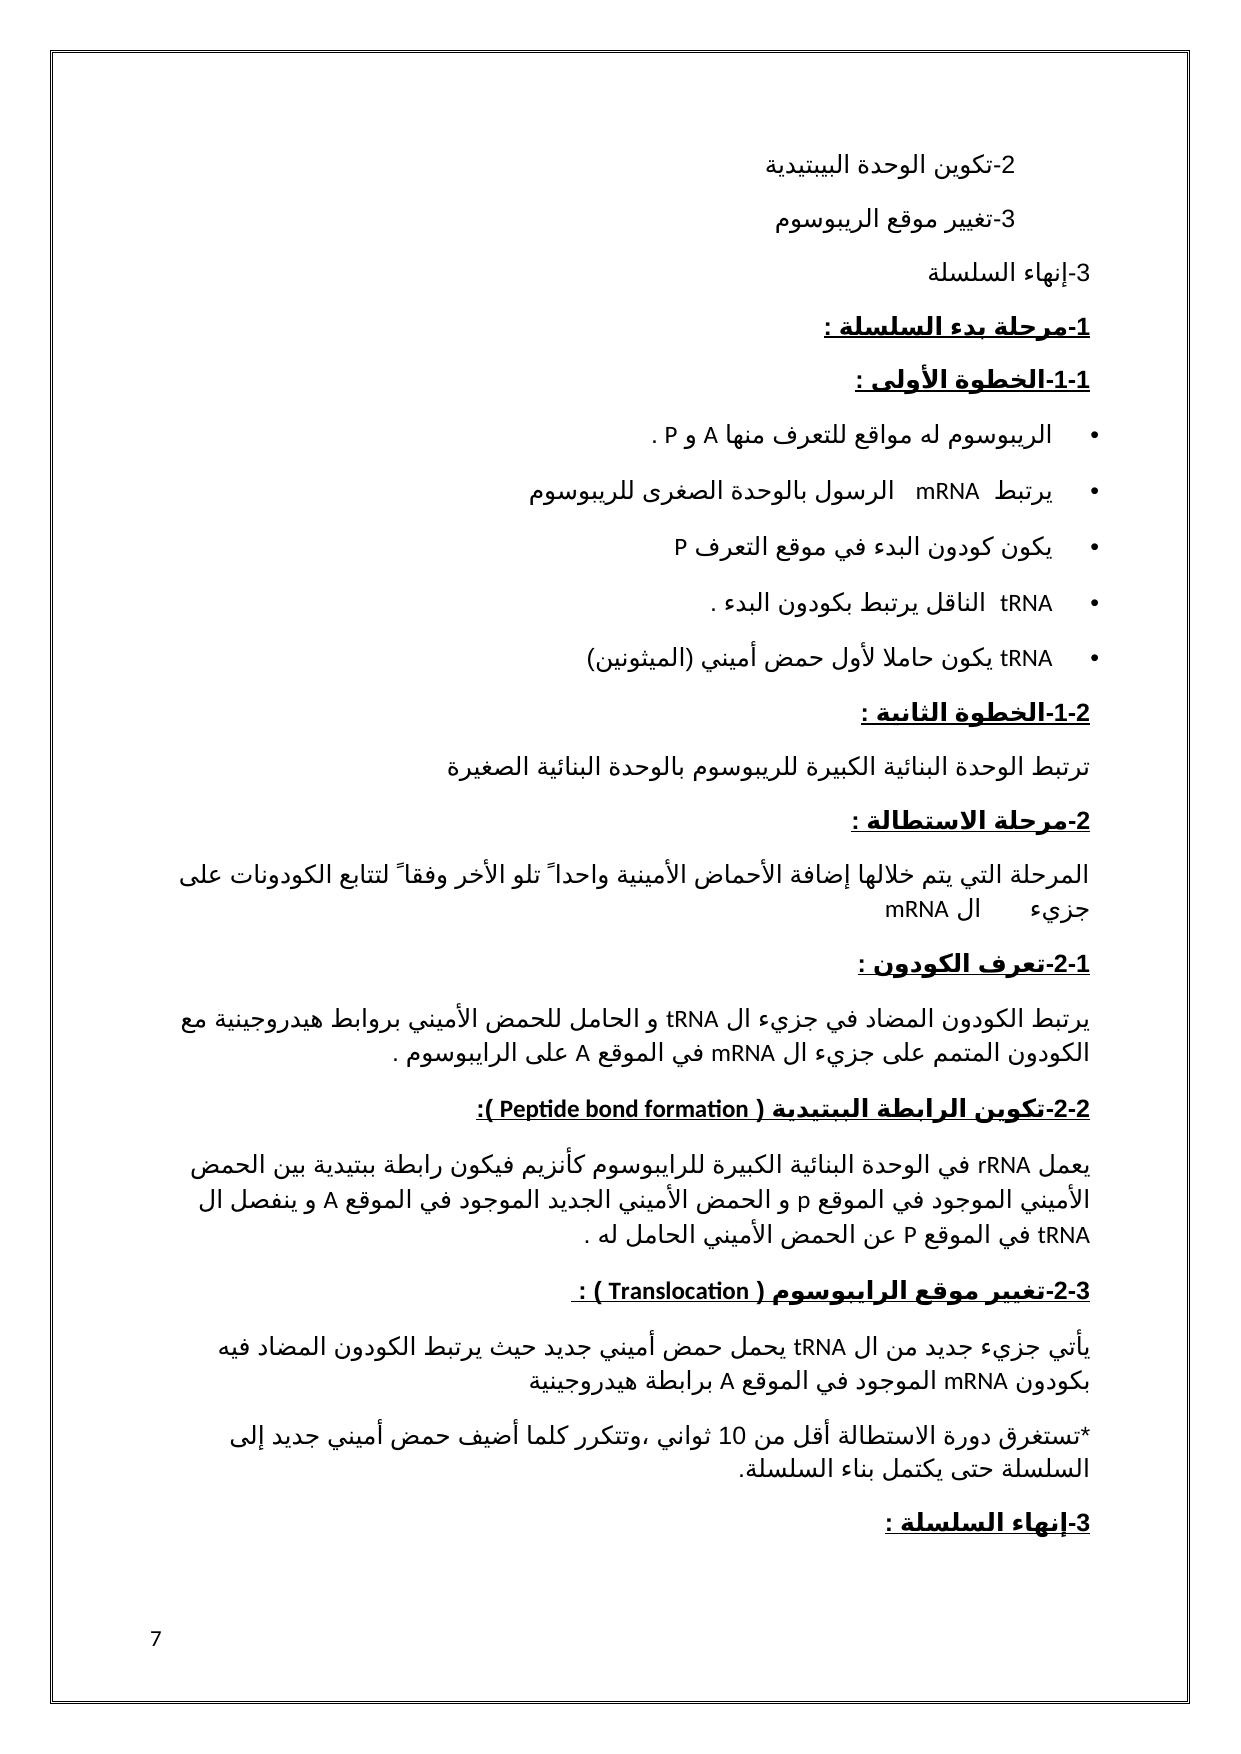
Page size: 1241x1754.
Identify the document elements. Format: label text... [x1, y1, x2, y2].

text 3-تغيير موقع الريبوسوم [150, 204, 1090, 233]
text 1-مرحلة بدء السلسلة : [150, 312, 1090, 340]
text *تستغرق دورة الاستطالة أقل من 10 ثواني ،وتتكرر كلما أضيف حمض أميني جديد إلى السلسلة حتى يكتمل بناء السلسلة. [150, 1421, 1090, 1483]
text ترتبط الوحدة البنائية الكبيرة للريبوسوم بالوحدة البنائية الصغيرة [150, 752, 1090, 781]
text 3-إنهاء السلسلة [150, 258, 1090, 286]
text يرتبط الكودون المضاد في جزيء ال tRNA و الحامل للحمض الأميني بروابط هيدروجينية مع الكودون المتمم على جزيء ال mRNA في الموقع A على الرايبوسوم . [150, 1003, 1090, 1068]
text المرحلة التي يتم خلالها إضافة الأحماض الأمينية واحدا ً تلو الأخر وفقا ً لتتابع الكودونات على جزيء ال mRNA [150, 860, 1090, 923]
text 1-2-الخطوة الثانية : [150, 698, 1090, 727]
text يأتي جزيء جديد من ال tRNA يحمل حمض أميني جديد حيث يرتبط الكودون المضاد فيه بكودون mRNA الموجود في الموقع A برابطة هيدروجينية [150, 1331, 1090, 1396]
list tRNA الناقل يرتبط بكودون البدء . [150, 587, 1090, 617]
list يكون كودون البدء في موقع التعرف P [150, 531, 1090, 561]
text 2-1-تعرف الكودون : [150, 949, 1090, 978]
list الريبوسوم له مواقع للتعرف منها A و P . [150, 419, 1090, 450]
list يرتبط mRNA الرسول بالوحدة الصغرى للريبوسوم [150, 475, 1090, 506]
text 3-إنهاء السلسلة : [150, 1508, 1090, 1537]
text 2-2-تكوين الرابطة الببتيدية ( Peptide bond formation ): [150, 1093, 1090, 1124]
text 2-تكوين الوحدة البيبتيدية [150, 150, 1090, 179]
text يعمل rRNA في الوحدة البنائية الكبيرة للرايبوسوم كأنزيم فيكون رابطة ببتيدية بين الحمض الأميني الموجود في الموقع p و الحمض الأميني الجديد الموجود في الموقع A و ينفصل ال tRNA في الموقع P عن الحمض الأميني الحامل له . [150, 1149, 1090, 1249]
text 2-3-تغيير موقع الرايبوسوم ( Translocation ) : [150, 1275, 1090, 1305]
text 1-1-الخطوة الأولى : [150, 365, 1090, 394]
list tRNA يكون حاملا لأول حمض أميني (الميثونين) [150, 643, 1090, 673]
text 2-مرحلة الاستطالة : [150, 806, 1090, 835]
